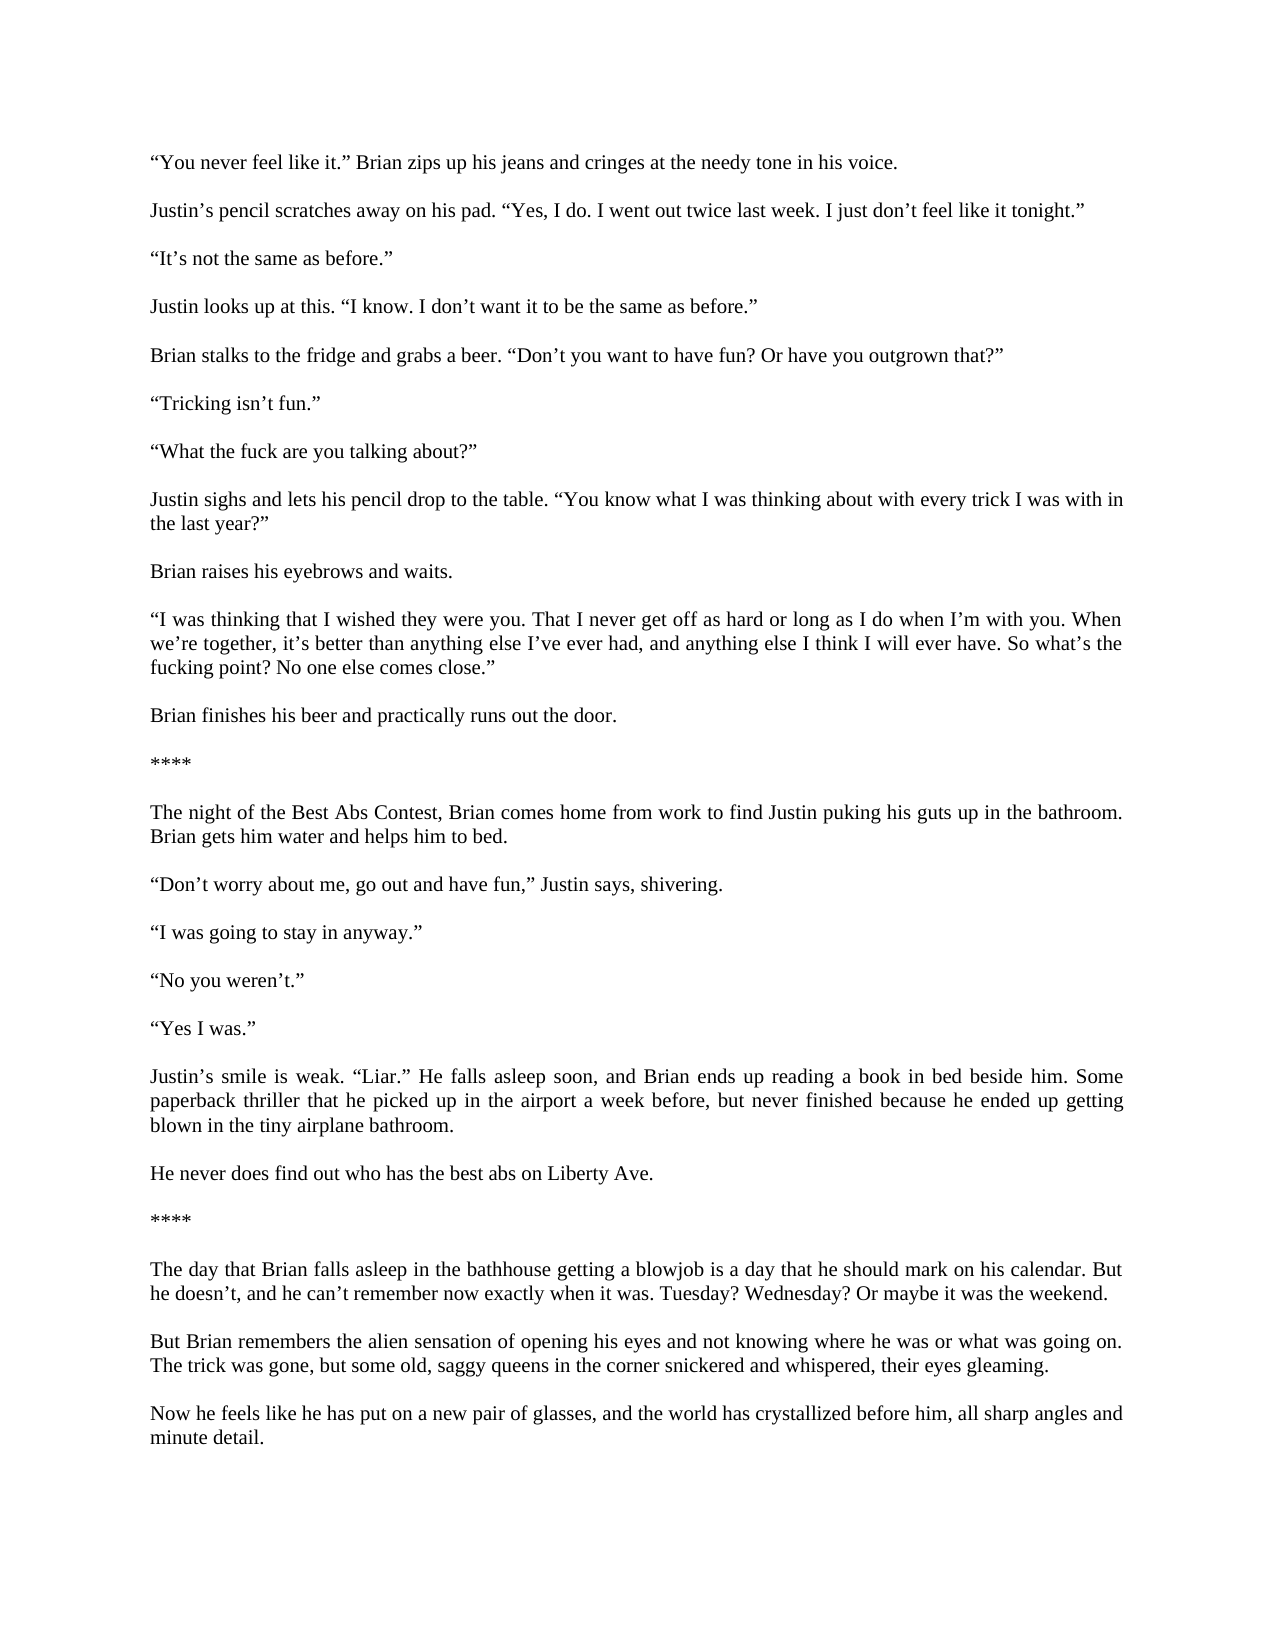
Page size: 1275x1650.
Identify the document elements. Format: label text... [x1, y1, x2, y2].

text He never does find out who has the best abs on Liberty Ave. [150, 1161, 1125, 1185]
text “No you weren’t.” [150, 968, 1125, 992]
text But Brian remembers the alien sensation of opening his eyes and not knowing where he was or what was going on. The trick was gone, but some old, saggy queens in the corner snickered and whispered, their eyes gleaming. [150, 1329, 1125, 1377]
text The day that Brian falls asleep in the bathhouse getting a blowjob is a day that he should mark on his calendar. But he doesn’t, and he can’t remember now exactly when it was. Tuesday? Wednesday? Or maybe it was the weekend. [150, 1257, 1125, 1305]
text “What the fuck are you talking about?” [150, 439, 1125, 463]
text “You never feel like it.” Brian zips up his jeans and cringes at the needy tone in his voice. [150, 150, 1125, 174]
text Brian stalks to the fridge and grabs a beer. “Don’t you want to have fun? Or have you outgrown that?” [150, 342, 1125, 367]
text “Yes I was.” [150, 1016, 1125, 1040]
text Brian finishes his beer and practically runs out the door. [150, 703, 1125, 727]
text Now he feels like he has put on a new pair of glasses, and the world has crystallized before him, all sharp angles and minute detail. [150, 1401, 1125, 1449]
text **** [150, 1209, 1125, 1233]
text “I was going to stay in anyway.” [150, 920, 1125, 944]
text “It’s not the same as before.” [150, 246, 1125, 270]
text Justin’s smile is weak. “Liar.” He falls asleep soon, and Brian ends up reading a book in bed beside him. Some paperback thriller that he picked up in the airport a week before, but never finished because he ended up getting blown in the tiny airplane bathroom. [150, 1064, 1125, 1137]
text Justin looks up at this. “I know. I don’t want it to be the same as before.” [150, 294, 1125, 318]
text “Don’t worry about me, go out and have fun,” Justin says, shivering. [150, 872, 1125, 896]
text Justin sighs and lets his pencil drop to the table. “You know what I was thinking about with every trick I was with in the last year?” [150, 487, 1125, 535]
text “I was thinking that I wished they were you. That I never get off as hard or long as I do when I’m with you. When we’re together, it’s better than anything else I’ve ever had, and anything else I think I will ever have. So what’s the fucking point? No one else comes close.” [150, 607, 1125, 679]
text Justin’s pencil scratches away on his pad. “Yes, I do. I went out twice last week. I just don’t feel like it tonight.” [150, 198, 1125, 222]
text “Tricking isn’t fun.” [150, 391, 1125, 415]
text **** [150, 752, 1125, 776]
text The night of the Best Abs Contest, Brian comes home from work to find Justin puking his guts up in the bathroom. Brian gets him water and helps him to bed. [150, 800, 1125, 848]
text Brian raises his eyebrows and waits. [150, 559, 1125, 583]
